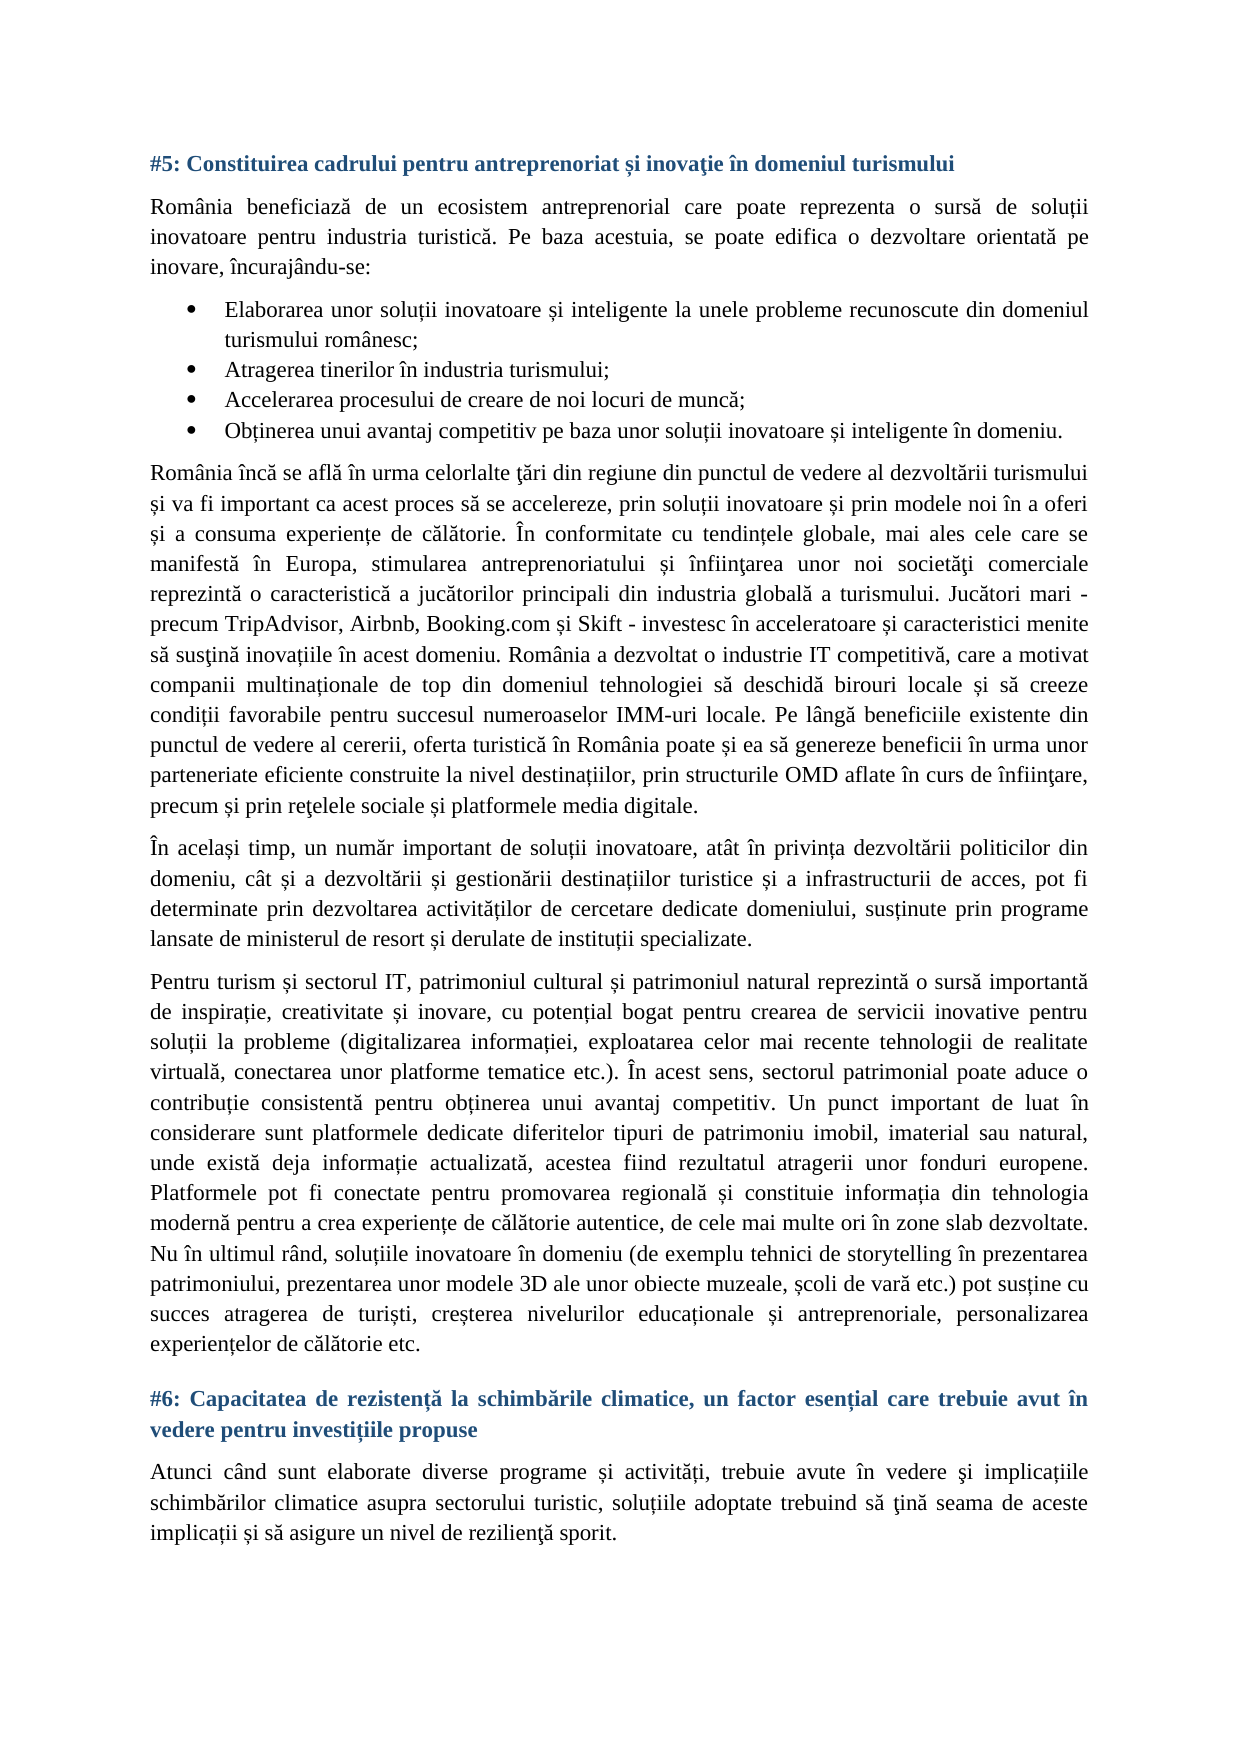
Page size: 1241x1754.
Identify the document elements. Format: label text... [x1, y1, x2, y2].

subtitle #5: Constituirea cadrului pentru antreprenoriat și inovaţie în domeniul turismului [150, 150, 1090, 176]
list Accelerarea procesului de creare de noi locuri de muncă; [187, 386, 1090, 413]
text România beneficiază de un ecosistem antreprenorial care poate reprezenta o sursă de soluții inovatoare pentru industria turistică. Pe baza acestuia, se poate edifica o dezvoltare orientată pe inovare, încurajându-se: [150, 193, 1090, 279]
list Obținerea unui avantaj competitiv pe baza unor soluții inovatoare și inteligente în domeniu. [187, 417, 1090, 443]
text Pentru turism și sectorul IT, patrimoniul cultural și patrimoniul natural reprezintă o sursă importantă de inspirație, creativitate și inovare, cu potențial bogat pentru crearea de servicii inovative pentru soluții la probleme (digitalizarea informației, exploatarea celor mai recente tehnologii de realitate virtuală, conectarea unor platforme tematice etc.). În acest sens, sectorul patrimonial poate aduce o contribuție consistentă pentru obținerea unui avantaj competitiv. Un punct important de luat în considerare sunt platformele dedicate diferitelor tipuri de patrimoniu imobil, imaterial sau natural, unde există deja informație actualizată, acestea fiind rezultatul atragerii unor fonduri europene. Platformele pot fi conectate pentru promovarea regională și constituie informația din tehnologia modernă pentru a crea experiențe de călătorie autentice, de cele mai multe ori în zone slab dezvoltate. Nu în ultimul rând, soluțiile inovatoare în domeniu (de exemplu tehnici de storytelling în prezentarea patrimoniului, prezentarea unor modele 3D ale unor obiecte muzeale, școli de vară etc.) pot susține cu succes atragerea de turiști, creșterea nivelurilor educaționale și antreprenoriale, personalizarea experiențelor de călătorie etc. [150, 968, 1090, 1357]
list Atragerea tinerilor în industria turismului; [187, 356, 1090, 383]
text În același timp, un număr important de soluții inovatoare, atât în privința dezvoltării politicilor din domeniu, cât și a dezvoltării și gestionării destinațiilor turistice și a infrastructurii de acces, pot fi determinate prin dezvoltarea activităților de cercetare dedicate domeniului, susținute prin programe lansate de ministerul de resort și derulate de instituții specializate. [150, 834, 1090, 951]
text România încă se află în urma celorlalte ţări din regiune din punctul de vedere al dezvoltării turismului și va fi important ca acest proces să se accelereze, prin soluții inovatoare și prin modele noi în a oferi și a consuma experiențe de călătorie. În conformitate cu tendințele globale, mai ales cele care se manifestă în Europa, stimularea antreprenoriatului și înfiinţarea unor noi societăţi comerciale reprezintă o caracteristică a jucătorilor principali din industria globală a turismului. Jucători mari - precum TripAdvisor, Airbnb, Booking.com și Skift - investesc în acceleratoare și caracteristici menite să susţină inovațiile în acest domeniu. România a dezvoltat o industrie IT competitivă, care a motivat companii multinaționale de top din domeniul tehnologiei să deschidă birouri locale și să creeze condiții favorabile pentru succesul numeroaselor IMM-uri locale. Pe lângă beneficiile existente din punctul de vedere al cererii, oferta turistică în România poate și ea să genereze beneficii în urma unor parteneriate eficiente construite la nivel destinațiilor, prin structurile OMD aflate în curs de înfiinţare, precum și prin reţelele sociale și platformele media digitale. [150, 459, 1090, 818]
text Atunci când sunt elaborate diverse programe și activități, trebuie avute în vedere şi implicațiile schimbărilor climatice asupra sectorului turistic, soluțiile adoptate trebuind să ţină seama de aceste implicații și să asigure un nivel de rezilienţă sporit. [150, 1458, 1090, 1545]
list Elaborarea unor soluții inovatoare și inteligente la unele probleme recunoscute din domeniul turismului românesc; [187, 296, 1090, 352]
subtitle #6: Capacitatea de rezistență la schimbările climatice, un factor esențial care trebuie avut în vedere pentru investițiile propuse [150, 1385, 1090, 1442]
